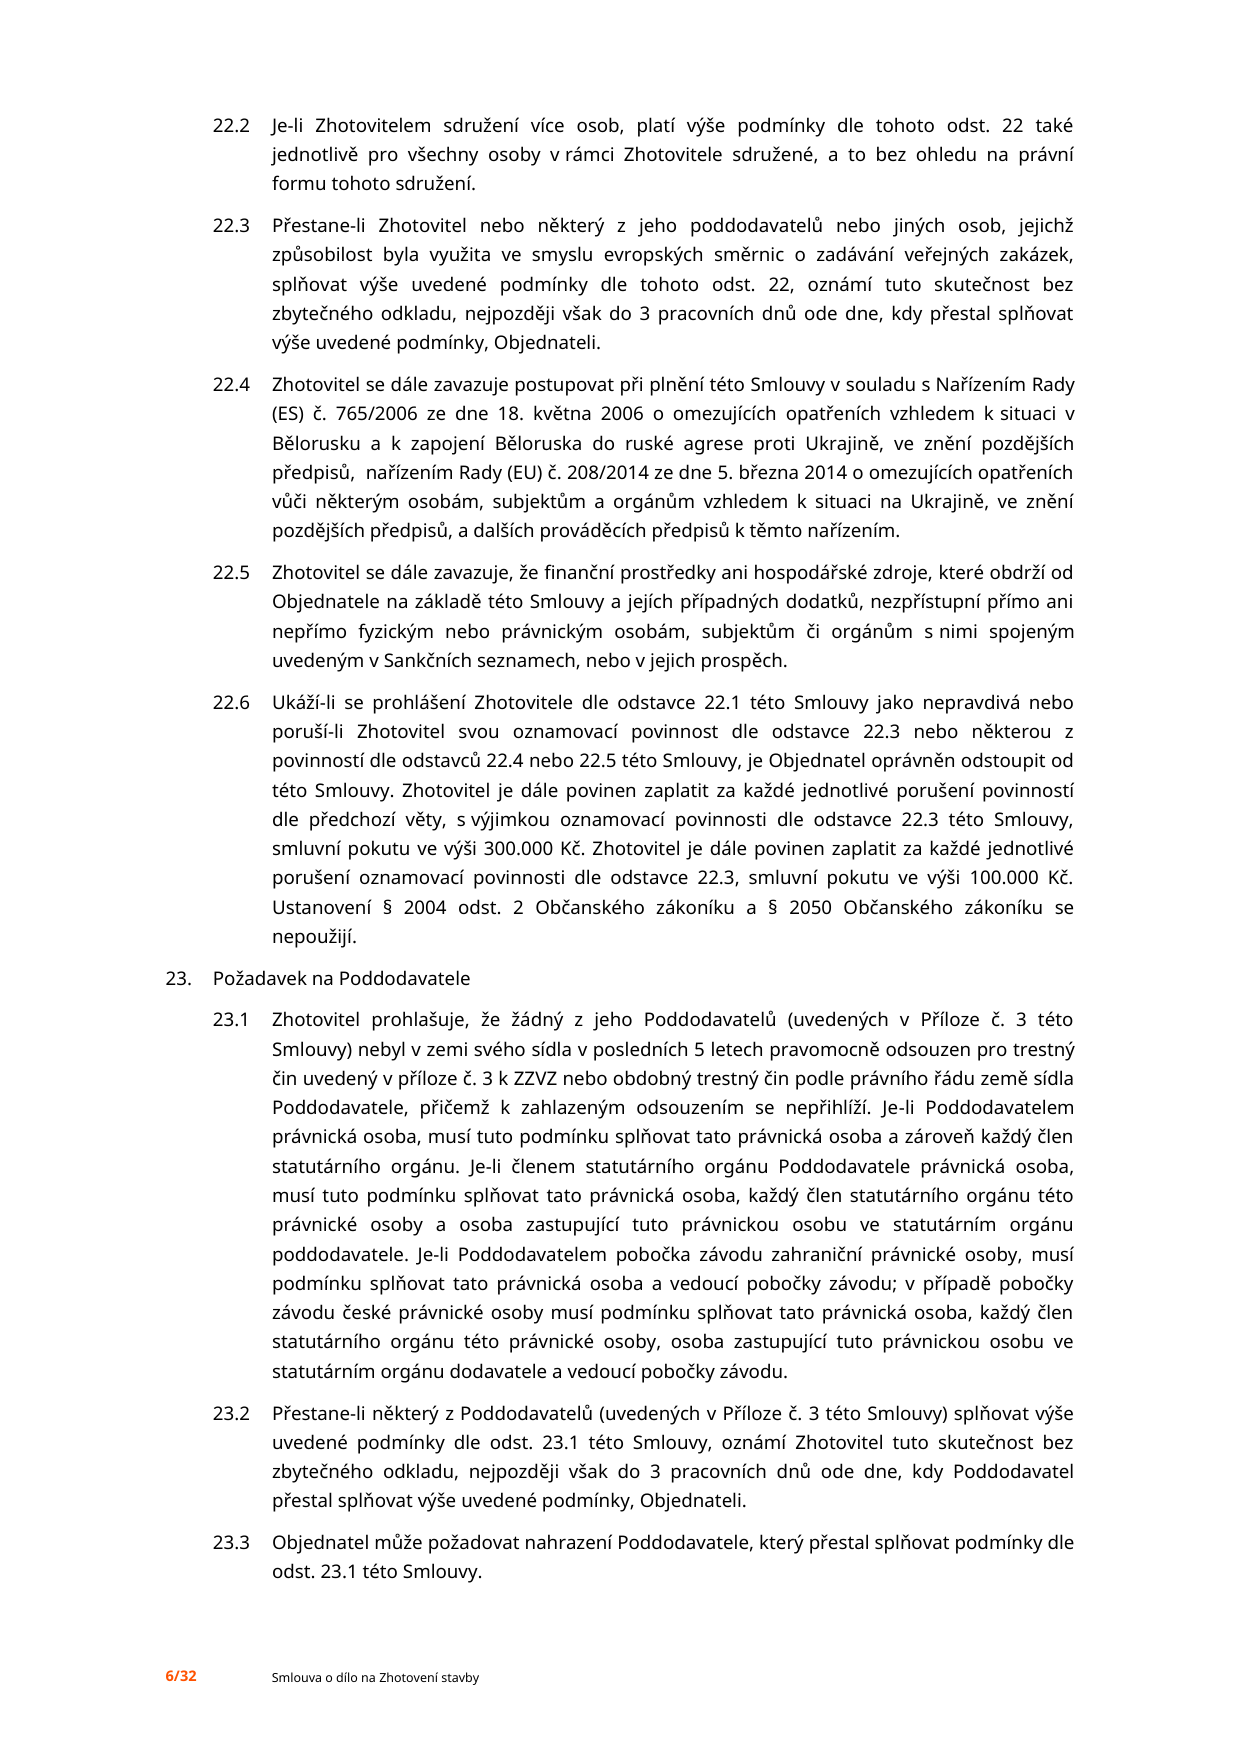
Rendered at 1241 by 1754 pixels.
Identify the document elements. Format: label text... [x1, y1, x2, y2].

text Ukáží-li se prohlášení Zhotovitele dle odstavce 22.1 této Smlouvy jako nepravdivá nebo poruší-li Zhotovitel svou oznamovací povinnost dle odstavce 22.3 nebo některou z povinností dle odstavců 22.4 nebo 22.5 této Smlouvy, je Objednatel oprávněn odstoupit od této Smlouvy. Zhotovitel je dále povinen zaplatit za každé jednotlivé porušení povinností dle předchozí věty, s výjimkou oznamovací povinnosti dle odstavce 22.3 této Smlouvy, smluvní pokutu ve výši 300.000 Kč. Zhotovitel je dále povinen zaplatit za každé jednotlivé porušení oznamovací povinnosti dle odstavce 22.3, smluvní pokutu ve výši 100.000 Kč. Ustanovení § 2004 odst. 2 Občanského zákoníku a § 2050 Občanského zákoníku se nepoužijí. [213, 689, 1075, 949]
text Zhotovitel se dále zavazuje, že finanční prostředky ani hospodářské zdroje, které obdrží od Objednatele na základě této Smlouvy a jejích případných dodatků, nezpřístupní přímo ani nepřímo fyzickým nebo právnickým osobám, subjektům či orgánům s nimi spojeným uvedeným v Sankčních seznamech, nebo v jejich prospěch. [213, 559, 1075, 673]
text Požadavek na Poddodavatele [165, 965, 1075, 991]
text Přestane-li Zhotovitel nebo některý z jeho poddodavatelů nebo jiných osob, jejichž způsobilost byla využita ve smyslu evropských směrnic o zadávání veřejných zakázek, splňovat výše uvedené podmínky dle tohoto odst. 22, oznámí tuto skutečnost bez zbytečného odkladu, nejpozději však do 3 pracovních dnů ode dne, kdy přestal splňovat výše uvedené podmínky, Objednateli. [213, 212, 1075, 355]
text Zhotovitel se dále zavazuje postupovat při plnění této Smlouvy v souladu s Nařízením Rady (ES) č. 765/2006 ze dne 18. května 2006 o omezujících opatřeních vzhledem k situaci v Bělorusku a k zapojení Běloruska do ruské agrese proti Ukrajině, ve znění pozdějších předpisů, nařízením Rady (EU) č. 208/2014 ze dne 5. března 2014 o omezujících opatřeních vůči některým osobám, subjektům a orgánům vzhledem k situaci na Ukrajině, ve znění pozdějších předpisů, a dalších prováděcích předpisů k těmto nařízením. [213, 371, 1075, 543]
text Je-li Zhotovitelem sdružení více osob, platí výše podmínky dle tohoto odst. 22 také jednotlivě pro všechny osoby v rámci Zhotovitele sdružené, a to bez ohledu na právní formu tohoto sdružení. [213, 112, 1075, 196]
text Zhotovitel prohlašuje, že žádný z jeho Poddodavatelů (uvedených v Příloze č. 3 této Smlouvy) nebyl v zemi svého sídla v posledních 5 letech pravomocně odsouzen pro trestný čin uvedený v příloze č. 3 k ZZVZ nebo obdobný trestný čin podle právního řádu země sídla Poddodavatele, přičemž k zahlazeným odsouzením se nepřihlíží. Je-li Poddodavatelem právnická osoba, musí tuto podmínku splňovat tato právnická osoba a zároveň každý člen statutárního orgánu. Je-li členem statutárního orgánu Poddodavatele právnická osoba, musí tuto podmínku splňovat tato právnická osoba, každý člen statutárního orgánu této právnické osoby a osoba zastupující tuto právnickou osobu ve statutárním orgánu poddodavatele. Je-li Poddodavatelem pobočka závodu zahraniční právnické osoby, musí podmínku splňovat tato právnická osoba a vedoucí pobočky závodu; v případě pobočky závodu české právnické osoby musí podmínku splňovat tato právnická osoba, každý člen statutárního orgánu této právnické osoby, osoba zastupující tuto právnickou osobu ve statutárním orgánu dodavatele a vedoucí pobočky závodu. [213, 1007, 1075, 1383]
text Přestane-li některý z Poddodavatelů (uvedených v Příloze č. 3 této Smlouvy) splňovat výše uvedené podmínky dle odst. 23.1 této Smlouvy, oznámí Zhotovitel tuto skutečnost bez zbytečného odkladu, nejpozději však do 3 pracovních dnů ode dne, kdy Poddodavatel přestal splňovat výše uvedené podmínky, Objednateli. [213, 1400, 1075, 1513]
text Objednatel může požadovat nahrazení Poddodavatele, který přestal splňovat podmínky dle odst. 23.1 této Smlouvy. [213, 1529, 1075, 1584]
